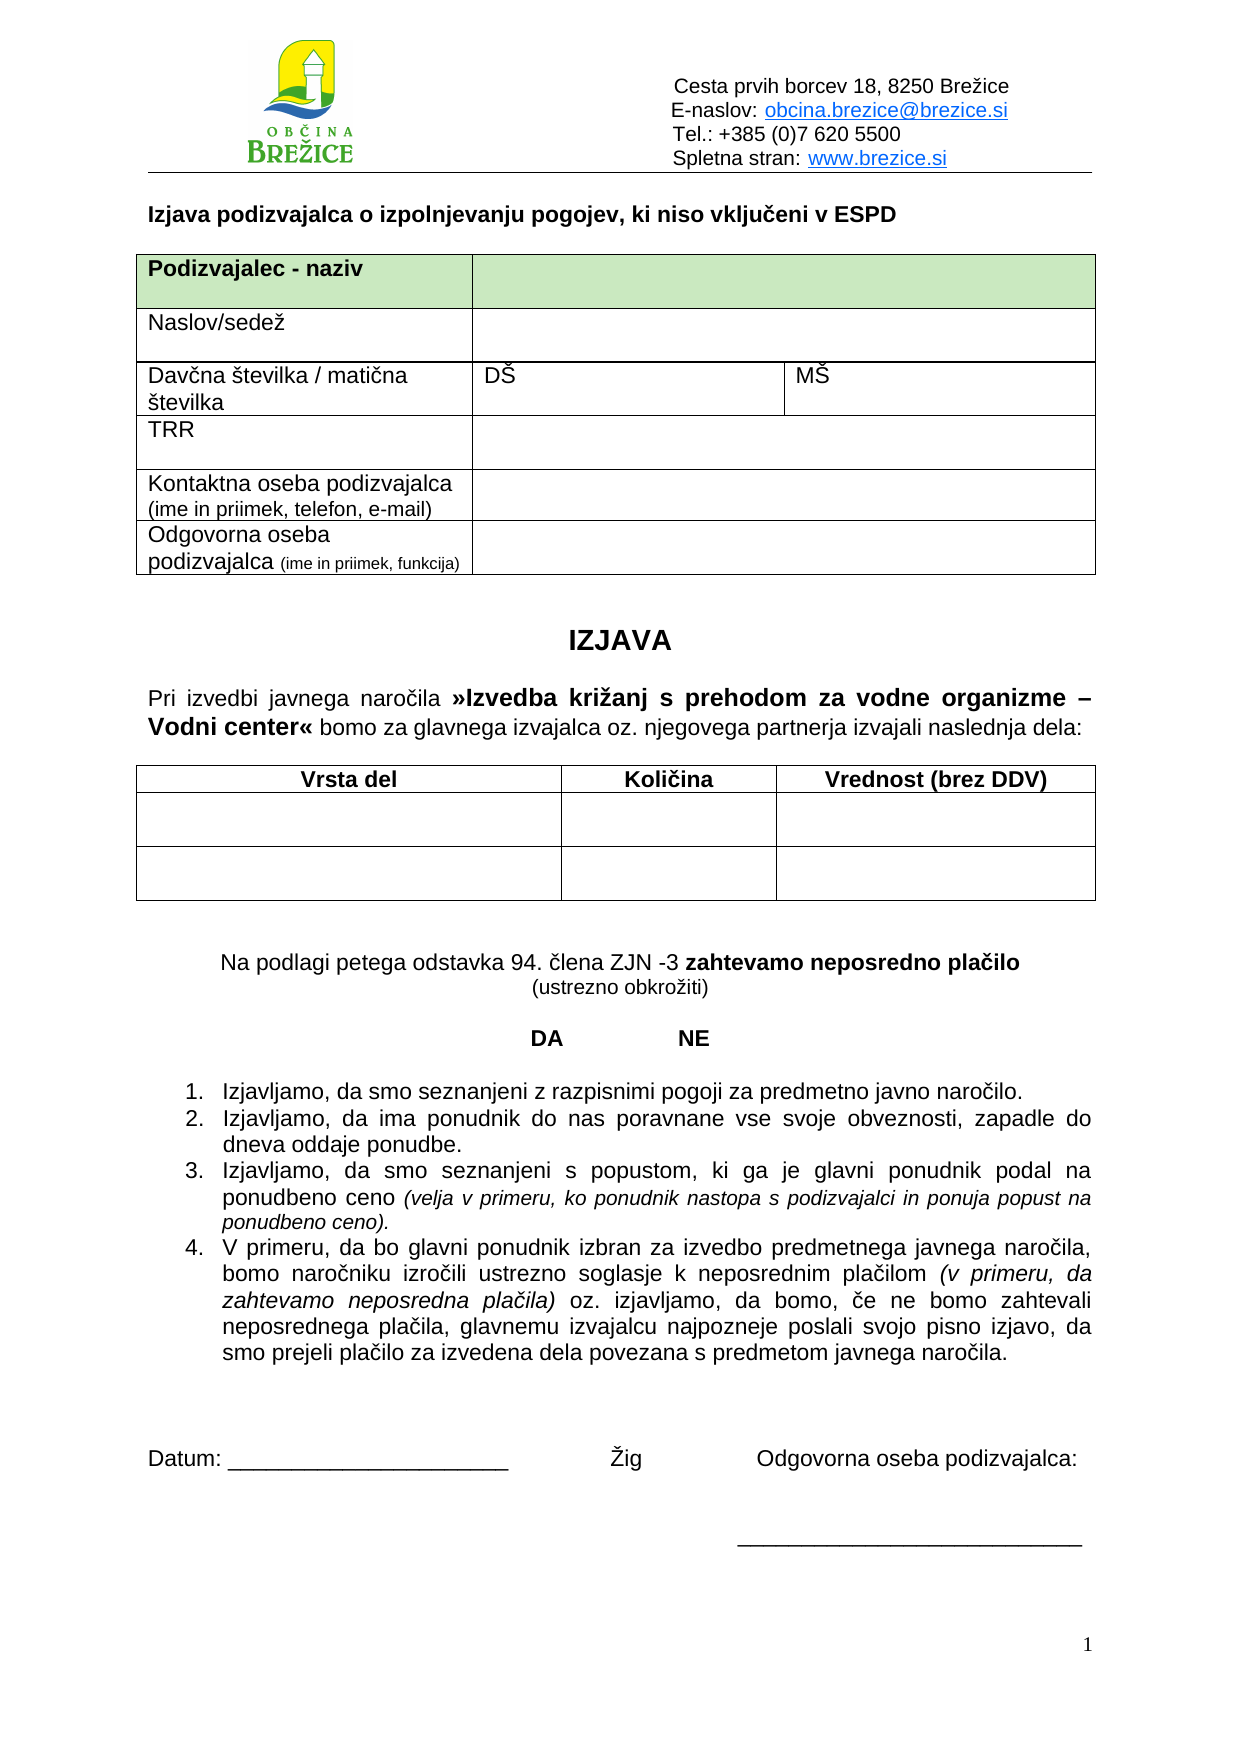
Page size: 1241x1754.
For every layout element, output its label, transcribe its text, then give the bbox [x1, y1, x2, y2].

table_cell [562, 793, 776, 846]
table_cell TRR [137, 416, 472, 469]
table_cell Kontaktna oseba podizvajalca (ime in priimek, telefon, e-mail) [137, 470, 472, 520]
table_cell [777, 793, 1095, 846]
list Izjavljamo, da smo seznanjeni z razpisnimi pogoji za predmetno javno naročilo. [185, 1078, 1092, 1104]
list Izjavljamo, da ima ponudnik do nas poravnane vse svoje obveznosti, zapadle do dneva oddaje ponudbe. [185, 1104, 1092, 1157]
table_cell Davčna številka / matična številka [137, 363, 472, 415]
table_cell [562, 847, 776, 899]
text Pri izvedbi javnega naročila »Izvedba križanj s prehodom za vodne organizme – Vodni center« bomo za glavnega izvajalca oz. njegovega partnerja izvajali naslednja dela: [148, 683, 1092, 741]
table_header Podizvajalec - naziv [137, 255, 472, 308]
table_cell DŠ [473, 363, 784, 415]
list V primeru, da bo glavni ponudnik izbran za izvedbo predmetnega javnega naročila, bomo naročniku izročili ustrezno soglasje k neposrednim plačilom (v primeru, da zahtevamo neposredna plačila) oz. izjavljamo, da bomo, če ne bomo zahtevali neposrednega plačila, glavnemu izvajalcu najpozneje poslali svojo pisno izjavo, da smo prejeli plačilo za izvedena dela povezana s predmetom javnega naročila. [185, 1234, 1092, 1366]
text IZJAVA [148, 623, 1092, 657]
table_cell Odgovorna oseba podizvajalca (ime in priimek, funkcija) [137, 521, 472, 574]
table_cell Naslov/sedež [137, 309, 472, 361]
text ___________________________ [148, 1521, 1092, 1548]
text (ustrezno obkrožiti) [148, 975, 1092, 999]
table_cell [473, 521, 1095, 574]
list Izjavljamo, da smo seznanjeni s popustom, ki ga je glavni ponudnik podal na ponudbeno ceno (velja v primeru, ko ponudnik nastopa s podizvajalci in ponuja popust na ponudbeno ceno). [185, 1157, 1092, 1234]
table_cell [473, 416, 1095, 469]
text Izjava podizvajalca o izpolnjevanju pogojev, ki niso vključeni v ESPD [148, 201, 1092, 228]
table_header Količina [562, 766, 776, 792]
table_header Vrednost (brez DDV) [777, 766, 1095, 792]
table_cell [473, 309, 1095, 361]
table_cell MŠ [785, 363, 1095, 415]
table_cell [777, 847, 1095, 899]
table_header [473, 255, 1095, 308]
picture [247, 40, 353, 163]
table_cell [473, 470, 1095, 520]
table_cell [137, 847, 561, 899]
text Na podlagi petega odstavka 94. člena ZJN -3 zahtevamo neposredno plačilo [148, 949, 1092, 975]
text Datum: ______________________ Žig Odgovorna oseba podizvajalca: [148, 1445, 1092, 1471]
table_header Vrsta del [137, 766, 561, 792]
text DA NE [148, 1025, 1092, 1052]
table_cell [137, 793, 561, 846]
